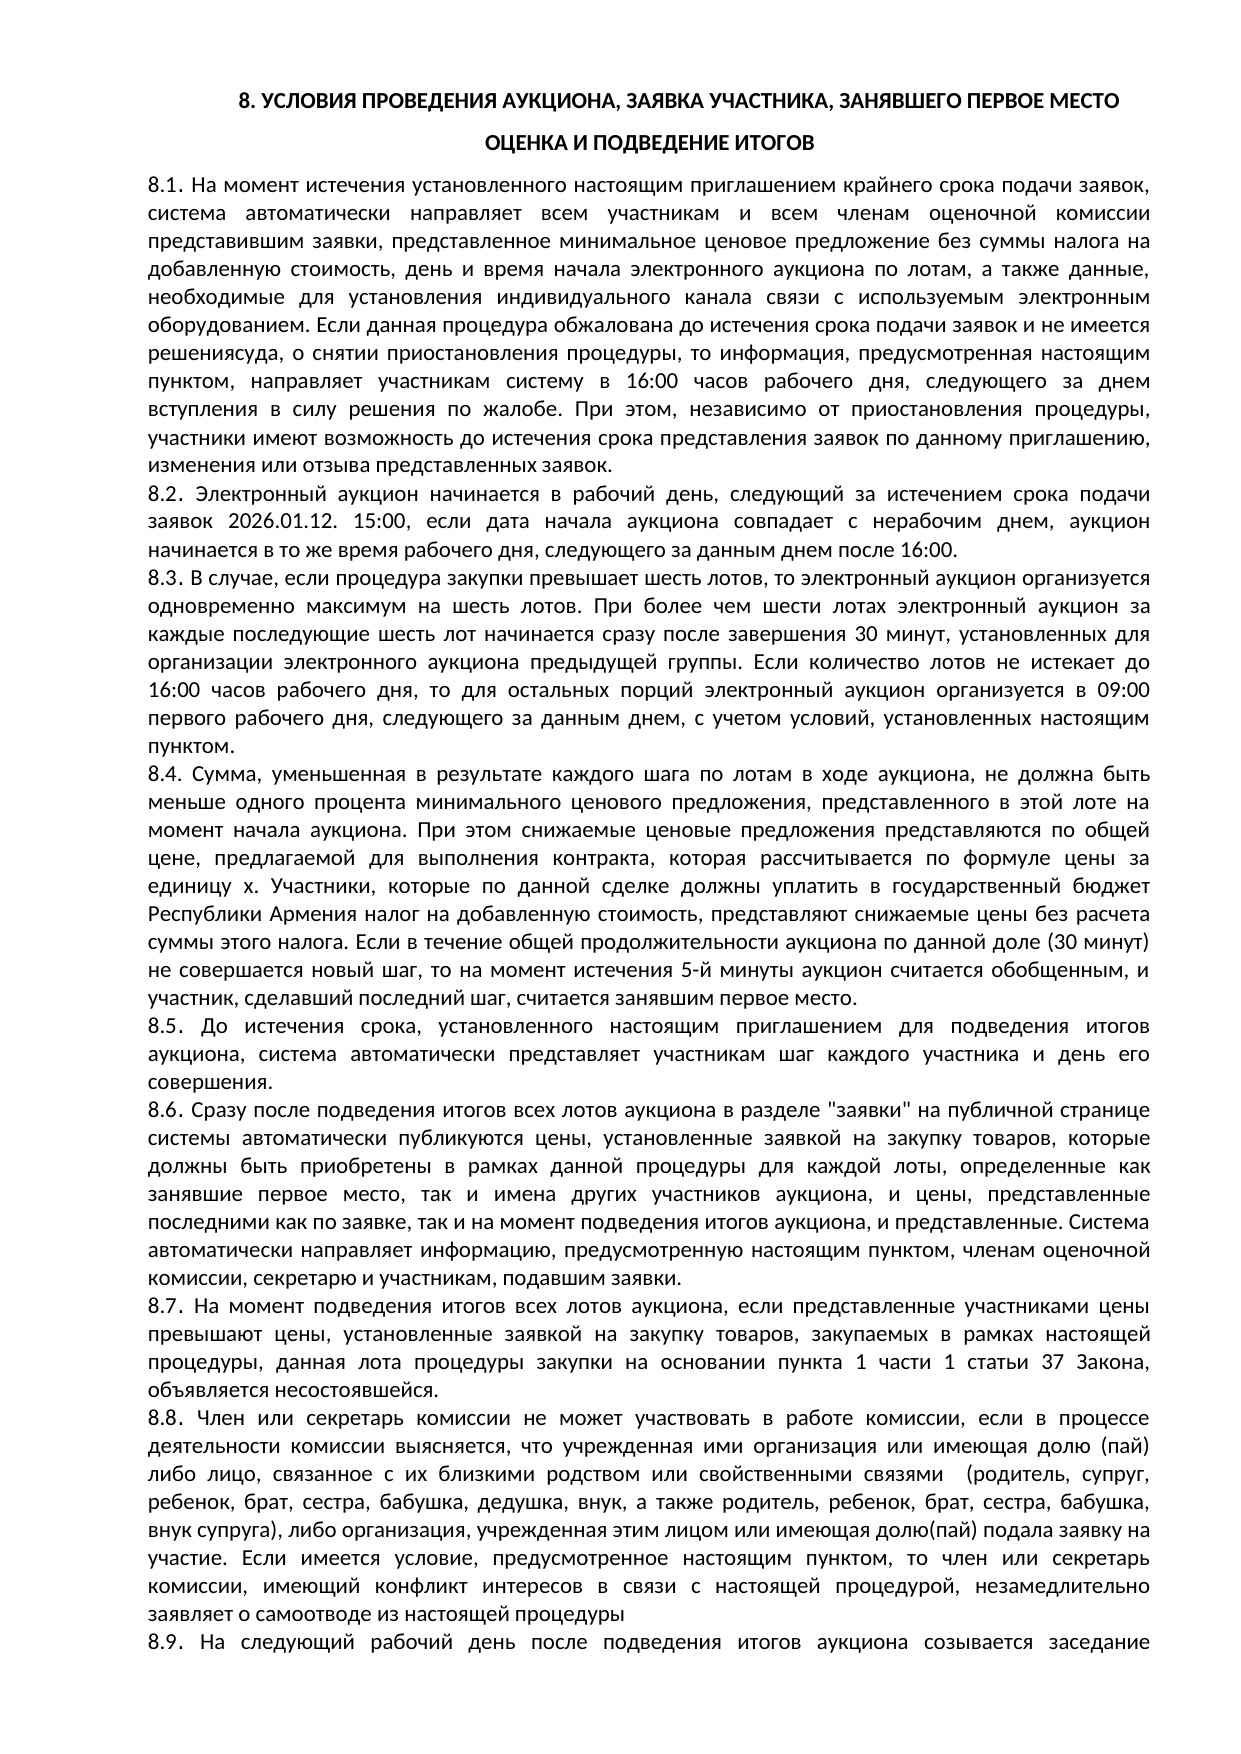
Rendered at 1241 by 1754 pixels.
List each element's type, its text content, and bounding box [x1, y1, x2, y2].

text 8. УСЛОВИЯ ПРОВЕДЕНИЯ АУКЦИОНА, ЗАЯВКА УЧАСТНИКА, ЗАНЯВШЕГО ПЕРВОЕ МЕСТО ОЦЕНКА И ПОДВЕДЕНИЕ ИТОГОВ [148, 86, 1152, 156]
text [148, 1627, 1152, 1656]
text 8.5․ До истечения срока, установленного настоящим приглашением для подведения итогов аукциона, система автоматически представляет участникам шаг каждого участника и день его совершения. [148, 1011, 1152, 1095]
text 8.3․ В случае, если процедура закупки превышает шесть лотов, то электронный аукцион организуется одновременно максимум на шесть лотов. При более чем шести лотах электронный аукцион за каждые последующие шесть лот начинается сразу после завершения 30 минут, установленных для организации электронного аукциона предыдущей группы. Если количество лотов не истекает до 16:00 часов рабочего дня, то для остальных порций электронный аукцион организуется в 09:00 первого рабочего дня, следующего за данным днем, с учетом условий, установленных настоящим пунктом. [148, 563, 1152, 759]
text 8.7․ На момент подведения итогов всех лотов аукциона, если представленные участниками цены превышают цены, установленные заявкой на закупку товаров, закупаемых в рамках настоящей процедуры, данная лота процедуры закупки на основании пункта 1 части 1 статьи 37 Закона, объявляется несостоявшейся. [148, 1291, 1152, 1403]
text 8.6․ Сразу после подведения итогов всех лотов аукциона в разделе "заявки" на публичной странице системы автоматически публикуются цены, установленные заявкой на закупку товаров, которые должны быть приобретены в рамках данной процедуры для каждой лоты, определенные как занявшие первое место, так и имена других участников аукциона, и цены, представленные последними как по заявке, так и на момент подведения итогов аукциона, и представленные. Система автоматически направляет информацию, предусмотренную настоящим пунктом, членам оценочной комиссии, секретарю и участникам, подавшим заявки. [148, 1095, 1152, 1291]
text 8.1․ На момент истечения установленного настоящим приглашением крайнего срока подачи заявок, система автоматически направляет всем участникам и всем членам оценочной комиссии представившим заявки, представленное минимальное ценовое предложение без суммы налога на добавленную стоимость, день и время начала электронного аукциона по лотам, а также данные, необходимые для установления индивидуального канала связи с используемым электронным оборудованием. Если данная процедура обжалована до истечения срока подачи заявок и не имеется решениясуда, о снятии приостановления процедуры, то информация, предусмотренная настоящим пунктом, направляет участникам систему в 16:00 часов рабочего дня, следующего за днем вступления в силу решения по жалобе. При этом, независимо от приостановления процедуры, участники имеют возможность до истечения срока представления заявок по данному приглашению, изменения или отзыва представленных заявок. [148, 170, 1152, 479]
text 8.4. Сумма, уменьшенная в результате каждого шага по лотам в ходе аукциона, не должна быть меньше одного процента минимального ценового предложения, представленного в этой лоте на момент начала аукциона. При этом снижаемые ценовые предложения представляются по общей цене, предлагаемой для выполнения контракта, которая рассчитывается по формуле цены за единицу x. Участники, которые по данной сделке должны уплатить в государственный бюджет Республики Армения налог на добавленную стоимость, представляют снижаемые цены без расчета суммы этого налога. Если в течение общей продолжительности аукциона по данной доле (30 минут) не совершается новый шаг, то на момент истечения 5-й минуты аукцион считается обобщенным, и участник, сделавший последний шаг, считается занявшим первое место. [148, 759, 1152, 1011]
text 8.8․ Член или секретарь комиссии не может участвовать в работе комиссии, если в процессе деятельности комиссии выясняется, что учрежденная ими организация или имеющая долю (пай) либо лицо, связанное с их близкими родством или свойственными связями (родитель, супруг, ребенок, брат, сестра, бабушка, дедушка, внук, а также родитель, ребенок, брат, сестра, бабушка, внук супруга), либо организация, учрежденная этим лицом или имеющая долю(пай) подала заявку на участие. Если имеется условие, предусмотренное настоящим пунктом, то член или секретарь комиссии, имеющий конфликт интересов в связи с настоящей процедурой, незамедлительно заявляет о самоотводе из настоящей процедуры [148, 1403, 1152, 1627]
text 8.2․ Электронный аукцион начинается в рабочий день, следующий за истечением срока подачи заявок 2026.01.12. 15:00 , если дата начала аукциона совпадает с нерабочим днем, аукцион начинается в то же время рабочего дня, следующего за данным днем после 16:00. [148, 479, 1152, 563]
